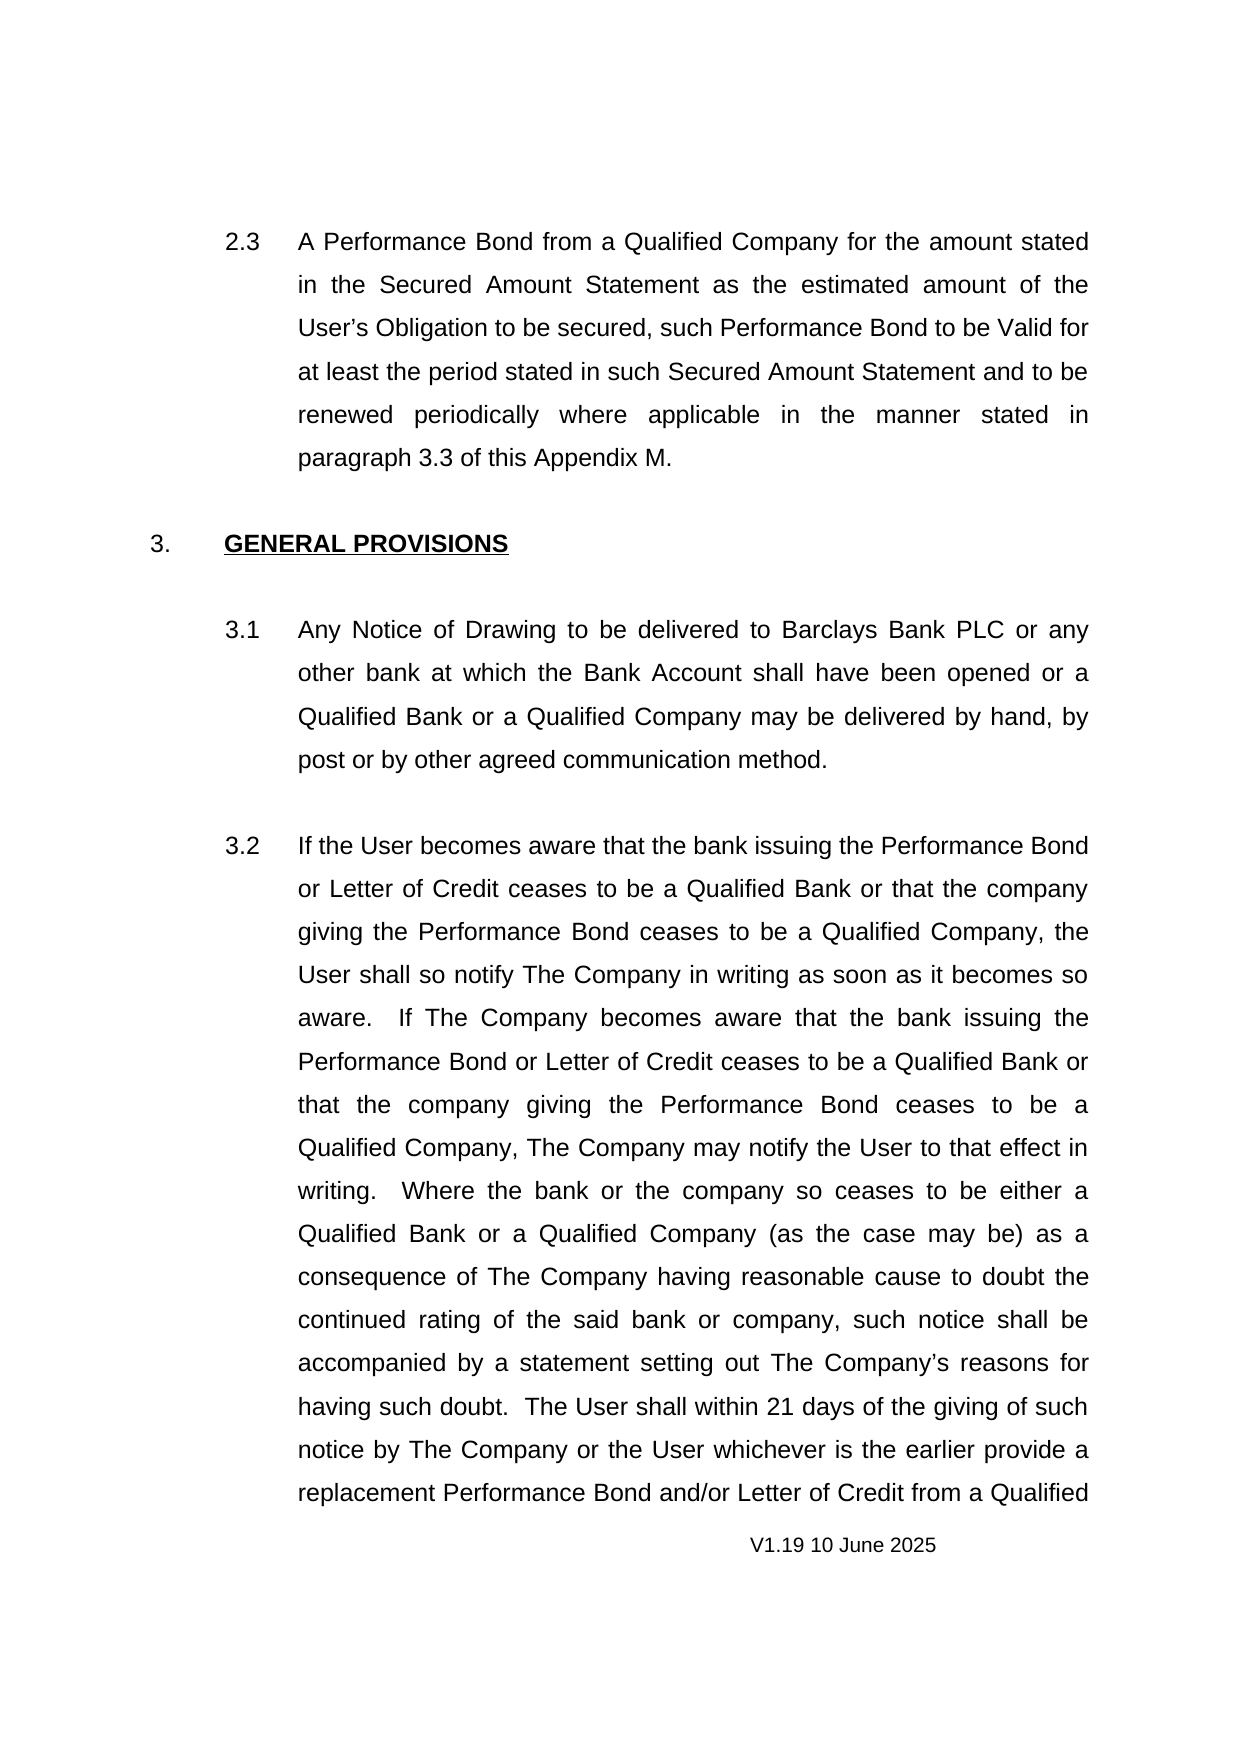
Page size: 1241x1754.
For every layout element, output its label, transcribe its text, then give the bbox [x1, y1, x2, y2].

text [225, 831, 1090, 1507]
text 3.1 Any Notice of Drawing to be delivered to Barclays Bank PLC or any other bank at which the Bank Account shall have been opened or a Qualified Bank or a Qualified Company may be delivered by hand, by post or by other agreed communication method. [225, 615, 1090, 773]
text 3. GENERAL PROVISIONS [150, 529, 1090, 558]
text 2.3 A Performance Bond from a Qualified Company for the amount stated in the Secured Amount Statement as the estimated amount of the User’s Obligation to be secured, such Performance Bond to be Valid for at least the period stated in such Secured Amount Statement and to be renewed periodically where applicable in the manner stated in paragraph 3.3 of this Appendix M. [225, 227, 1090, 472]
